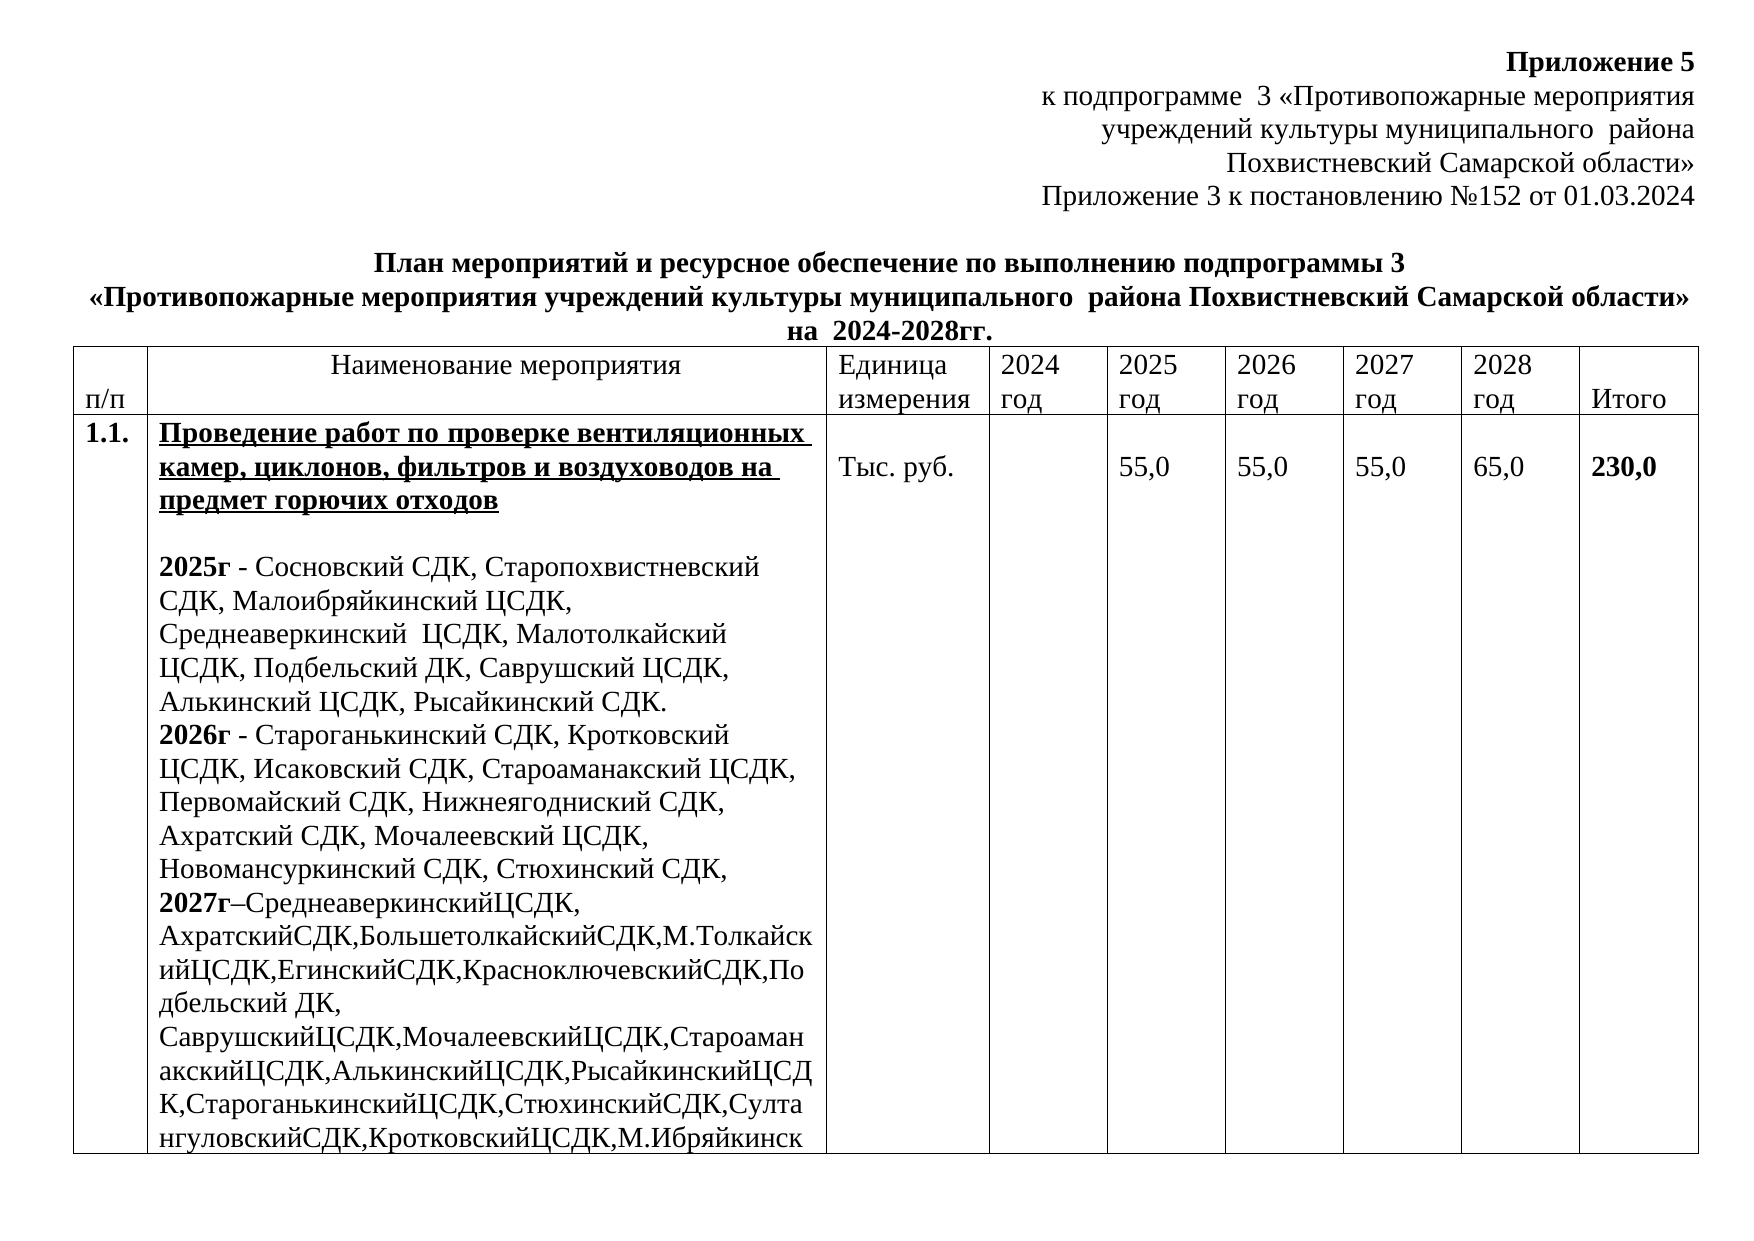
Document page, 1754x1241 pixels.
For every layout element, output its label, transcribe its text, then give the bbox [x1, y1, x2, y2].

table_cell [990, 415, 1107, 1153]
table_cell 1.1. [74, 415, 147, 1153]
table_header п/п [74, 347, 147, 414]
text Приложение 3 к постановлению №152 от 01.03.2024 [84, 178, 1695, 212]
table_header 2026 год [1226, 347, 1343, 414]
table_cell Тыс. руб. [827, 415, 989, 1153]
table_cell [148, 415, 826, 1153]
table_header 2025 год [1108, 347, 1225, 414]
text Приложение 5 [47, 44, 1695, 78]
table_cell 55,0 [1108, 415, 1225, 1153]
table_header Наименование мероприятия [148, 347, 826, 414]
text учреждений культуры муниципального района [84, 111, 1695, 145]
table_header 2024 год [990, 347, 1107, 414]
text План мероприятий и ресурсное обеспечение по выполнению подпрограммы 3 [84, 246, 1695, 279]
text к подпрограмме 3 «Противопожарные мероприятия [84, 78, 1695, 111]
text «Противопожарные мероприятия учреждений культуры муниципального района Похвистневский Самарской области» на 2024-2028гг. [84, 279, 1695, 346]
text Похвистневский Самарской области» [84, 145, 1695, 178]
table_header 2027 год [1344, 347, 1461, 414]
table_header 2028 год [1462, 347, 1579, 414]
table_header Итого [1580, 347, 1698, 414]
table_cell 65,0 [1462, 415, 1579, 1153]
table_header Единица измерения [827, 347, 989, 414]
table_cell 55,0 [1226, 415, 1343, 1153]
table_cell 230,0 [1580, 415, 1698, 1153]
table_cell 55,0 [1344, 415, 1461, 1153]
